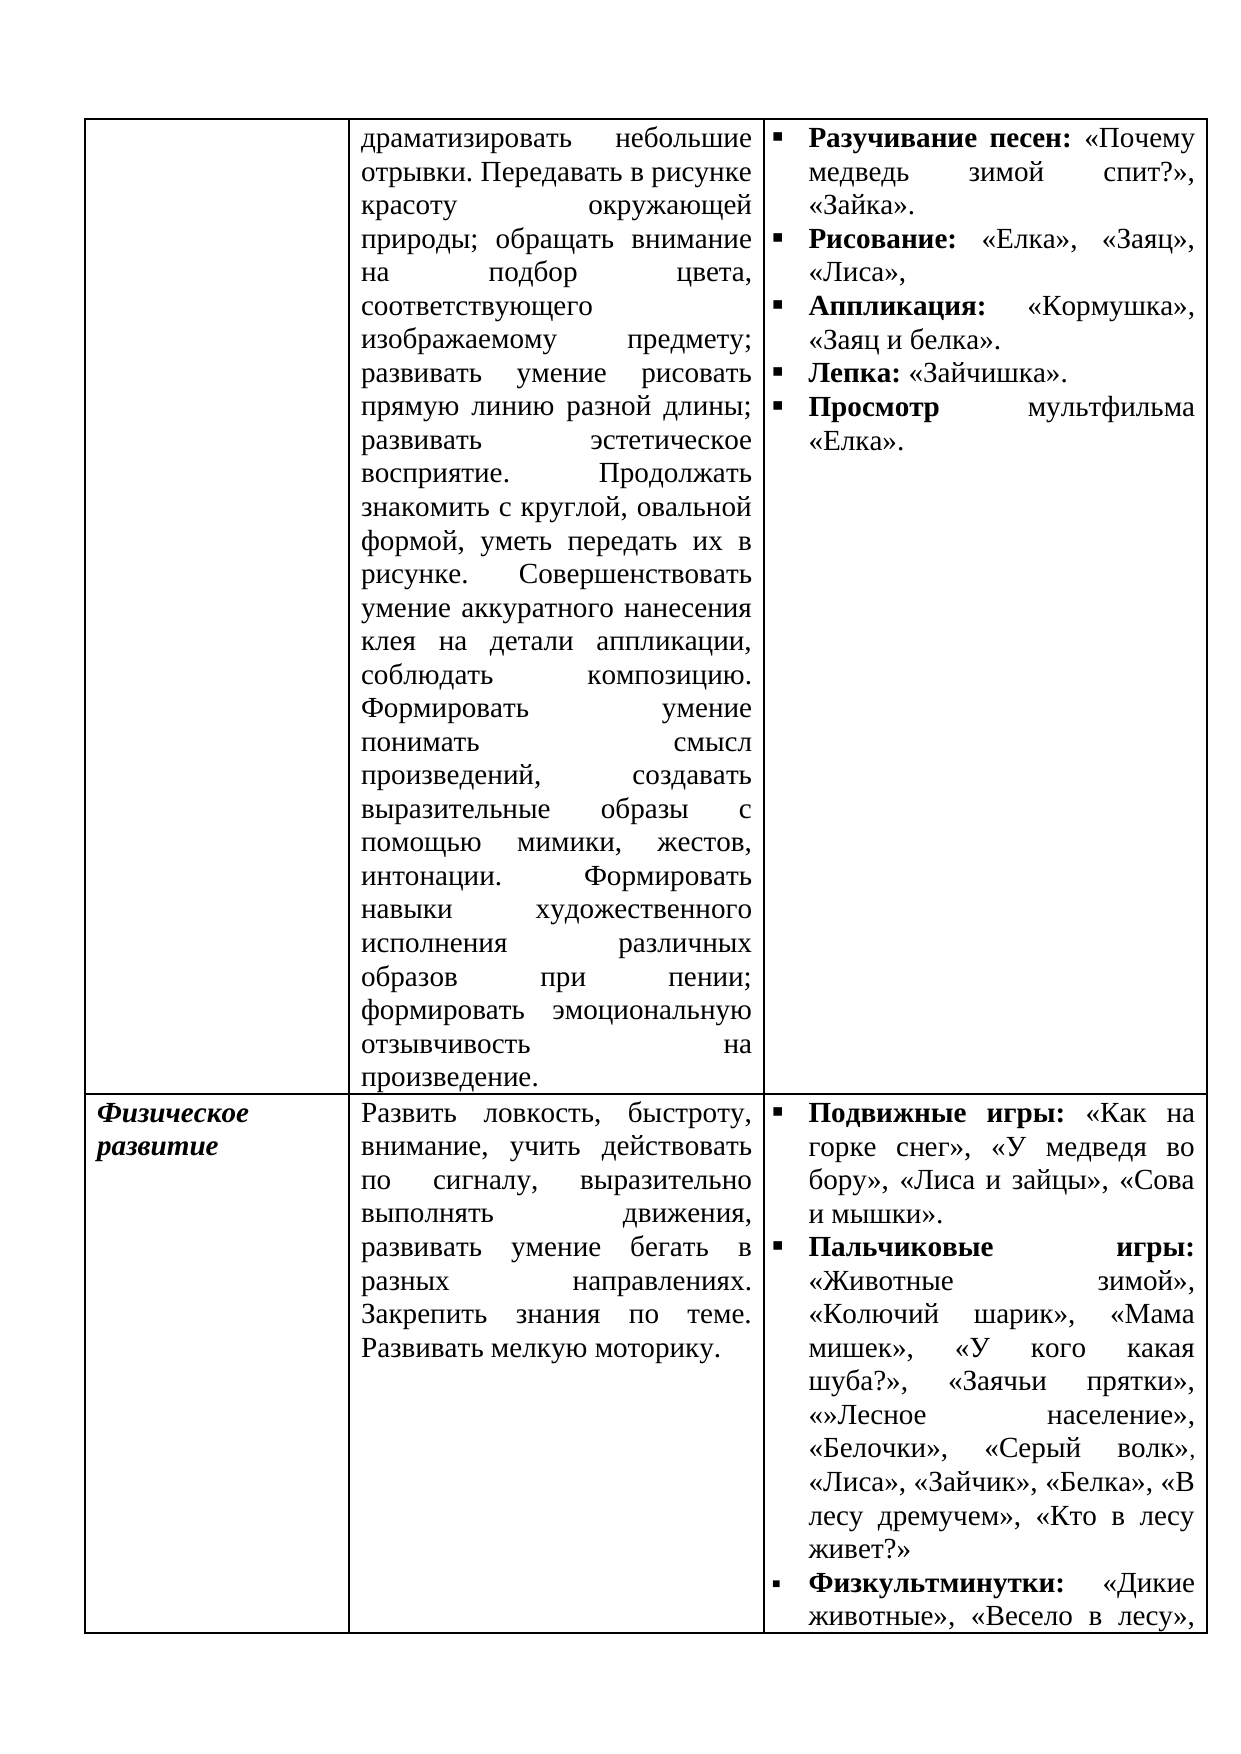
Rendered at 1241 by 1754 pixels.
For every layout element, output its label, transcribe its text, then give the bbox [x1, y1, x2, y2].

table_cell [86, 120, 348, 1093]
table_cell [765, 1095, 1206, 1632]
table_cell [350, 1095, 763, 1632]
table_cell Физическое развитие [86, 1095, 348, 1632]
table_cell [350, 120, 763, 1093]
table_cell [765, 120, 1206, 1093]
